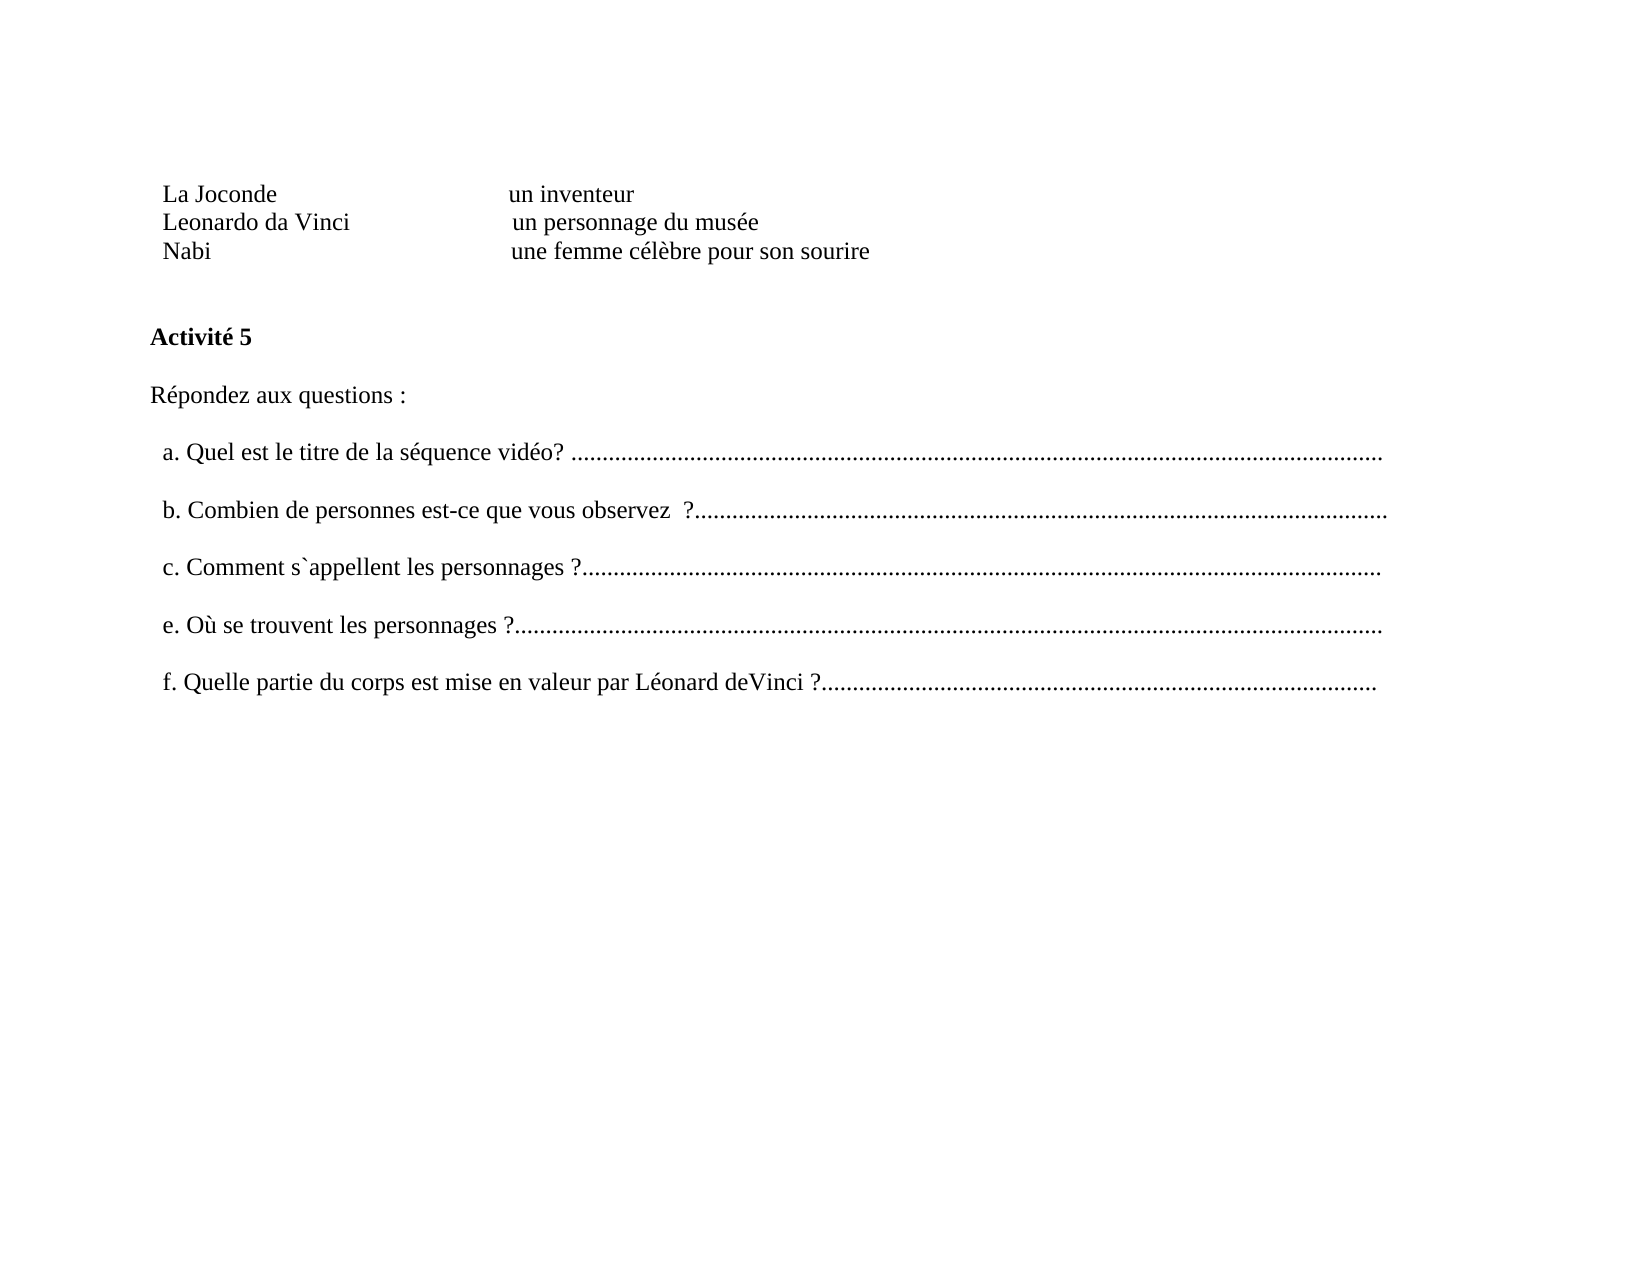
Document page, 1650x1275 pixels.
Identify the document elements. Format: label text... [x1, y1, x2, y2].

text La Joconde un inventeur [150, 179, 1500, 207]
text Répondez aux questions : [150, 380, 1500, 409]
text e. Où se trouvent les personnages ?........................................................................................................................................... [150, 610, 1500, 639]
text Nabi une femme célèbre pour son sourire [150, 236, 1500, 265]
text f. Quelle partie du corps est mise en valeur par Léonard deVinci ?......................................................................................... [150, 667, 1500, 696]
text Activité 5 [150, 322, 1500, 351]
text Leonardo da Vinci un personnage du musée [150, 207, 1500, 236]
text b. Combien de personnes est-ce que vous observez ?............................................................................................................... [150, 495, 1500, 524]
text c. Comment s`appellent les personnages ?................................................................................................................................ [150, 552, 1500, 581]
text a. Quel est le titre de la séquence vidéo? .................................................................................................................................. [150, 437, 1500, 466]
